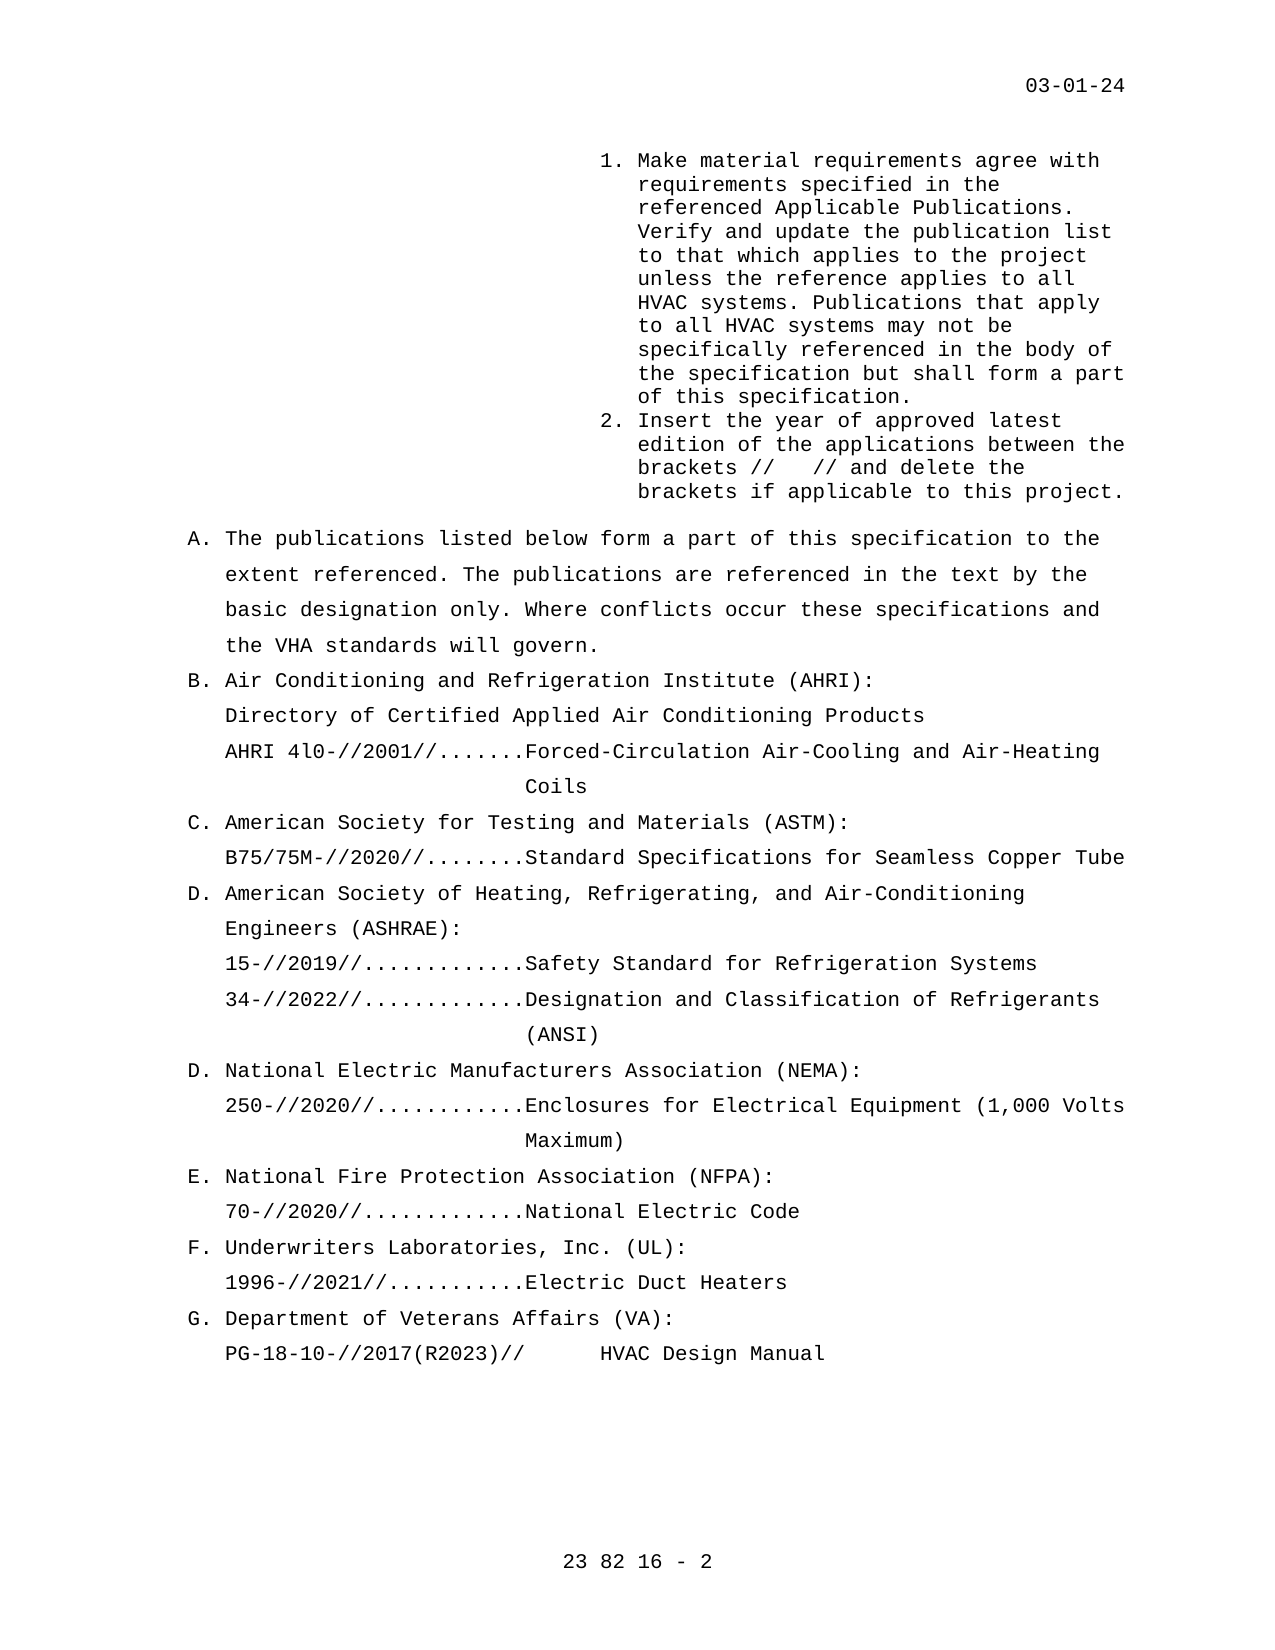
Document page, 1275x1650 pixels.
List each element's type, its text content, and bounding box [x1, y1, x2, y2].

text G. Department of Veterans Affairs (VA): [187, 1307, 1125, 1331]
text F. Underwriters Laboratories, Inc. (UL): [187, 1237, 1125, 1260]
text Directory of Certified Applied Air Conditioning Products [225, 705, 1125, 729]
text B75/75M-//2020// Standard Specifications for Seamless Copper Tube [225, 847, 1125, 871]
text 1996-//2021// Electric Duct Heaters [225, 1272, 1125, 1296]
text B. Air Conditioning and Refrigeration Institute (AHRI): [187, 670, 1125, 694]
text 15-//2019// Safety Standard for Refrigeration Systems [225, 953, 1125, 977]
text D. National Electric Manufacturers Association (NEMA): [187, 1059, 1125, 1083]
text 70-//2020// National Electric Code [225, 1201, 1125, 1225]
text 34-//2022// Designation and Classification of Refrigerants (ANSI) [225, 989, 1125, 1048]
text AHRI 4l0-//2001// Forced-Circulation Air-Cooling and Air-Heating Coils [225, 741, 1125, 800]
text 1. Make material requirements agree with requirements specified in the referenced Applicable Publications. Verify and update the publication list to that which applies to the project unless the reference applies to all HVAC systems. Publications that apply to all HVAC systems may not be specifically referenced in the body of the specification but shall form a part of this specification. [600, 150, 1125, 410]
text D. American Society of Heating, Refrigerating, and Air-Conditioning Engineers (ASHRAE): [187, 882, 1125, 942]
text C. American Society for Testing and Materials (ASTM): [187, 812, 1125, 835]
text 250-//2020// Enclosures for Electrical Equipment (1,000 Volts Maximum) [225, 1095, 1125, 1154]
text 2. Insert the year of approved latest edition of the applications between the brackets // // and delete the brackets if applicable to this project. [600, 410, 1125, 505]
text PG-18-10-//2017(R2023)// HVAC Design Manual [225, 1343, 1125, 1367]
text A. The publications listed below form a part of this specification to the extent referenced. The publications are referenced in the text by the basic designation only. Where conflicts occur these specifications and the VHA standards will govern. [187, 528, 1125, 658]
text E. National Fire Protection Association (NFPA): [187, 1166, 1125, 1189]
